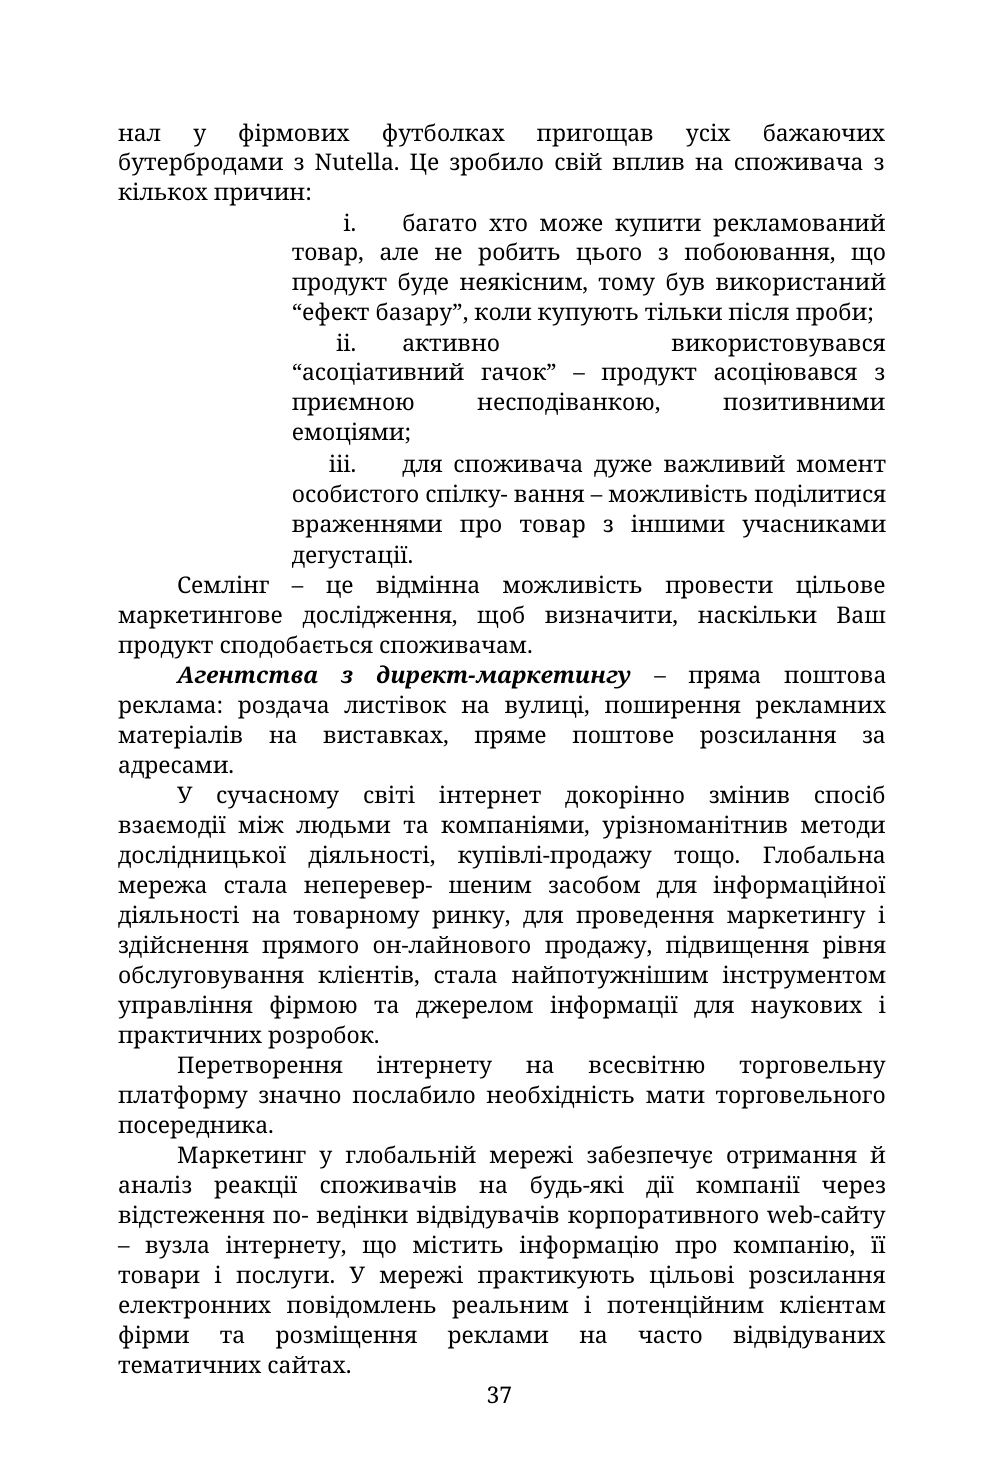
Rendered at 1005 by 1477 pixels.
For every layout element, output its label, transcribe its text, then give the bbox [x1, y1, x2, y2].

text Маркетинг у глобальній мережі забезпечує отримання й аналіз реакції споживачів на будь-які дії компанії через відстеження по- ведінки відвідувачів корпоративного web-сайту – вузла інтернету, що містить інформацію про компанію, її товари і послуги. У мережі практикують цільові розсилання електронних повідомлень реальним і потенційним клієнтам фірми та розміщення реклами на часто відвідуваних тематичних сайтах. [118, 1140, 886, 1380]
list активно використовувався “асоціативний гачок” – продукт асоціювався з приємною несподіванкою, позитивними емоціями; [292, 327, 886, 447]
text Семлінг – це відмінна можливість провести цільове маркетингове дослідження, щоб визначити, наскільки Ваш продукт сподобається споживачам. [118, 570, 887, 660]
text У сучасному світі інтернет докорінно змінив спосіб взаємодії між людьми та компаніями, урізноманітнив методи дослідницької діяльності, купівлі-продажу тощо. Глобальна мережа стала неперевер- шеним засобом для інформаційної діяльності на товарному ринку, для проведення маркетингу і здійснення прямого он-лайнового продажу, підвищення рівня обслуговування клієнтів, стала найпотужнішим інструментом управління фірмою та джерелом інформації для наукових і практичних розробок. [118, 780, 887, 1050]
text нал у фірмових футболках пригощав усіх бажаючих бутербродами з Nutella. Це зробило свій вплив на споживача з кількох причин: [118, 117, 886, 207]
list для споживача дуже важливий момент особистого спілку- вання – можливість поділитися враженнями про товар з іншими учасниками дегустації. [292, 447, 886, 570]
list багато хто може купити рекламований товар, але не робить цього з побоювання, що продукт буде неякісним, тому був використаний “ефект базару”, коли купують тільки після проби; [292, 207, 886, 327]
text Агентства з директ-маркетингу – пряма поштова реклама: роздача листівок на вулиці, поширення рекламних матеріалів на виставках, пряме поштове розсилання за адресами. [118, 660, 887, 780]
text Перетворення інтернету на всесвітню торговельну платформу значно послабило необхідність мати торговельного посередника. [118, 1050, 886, 1140]
